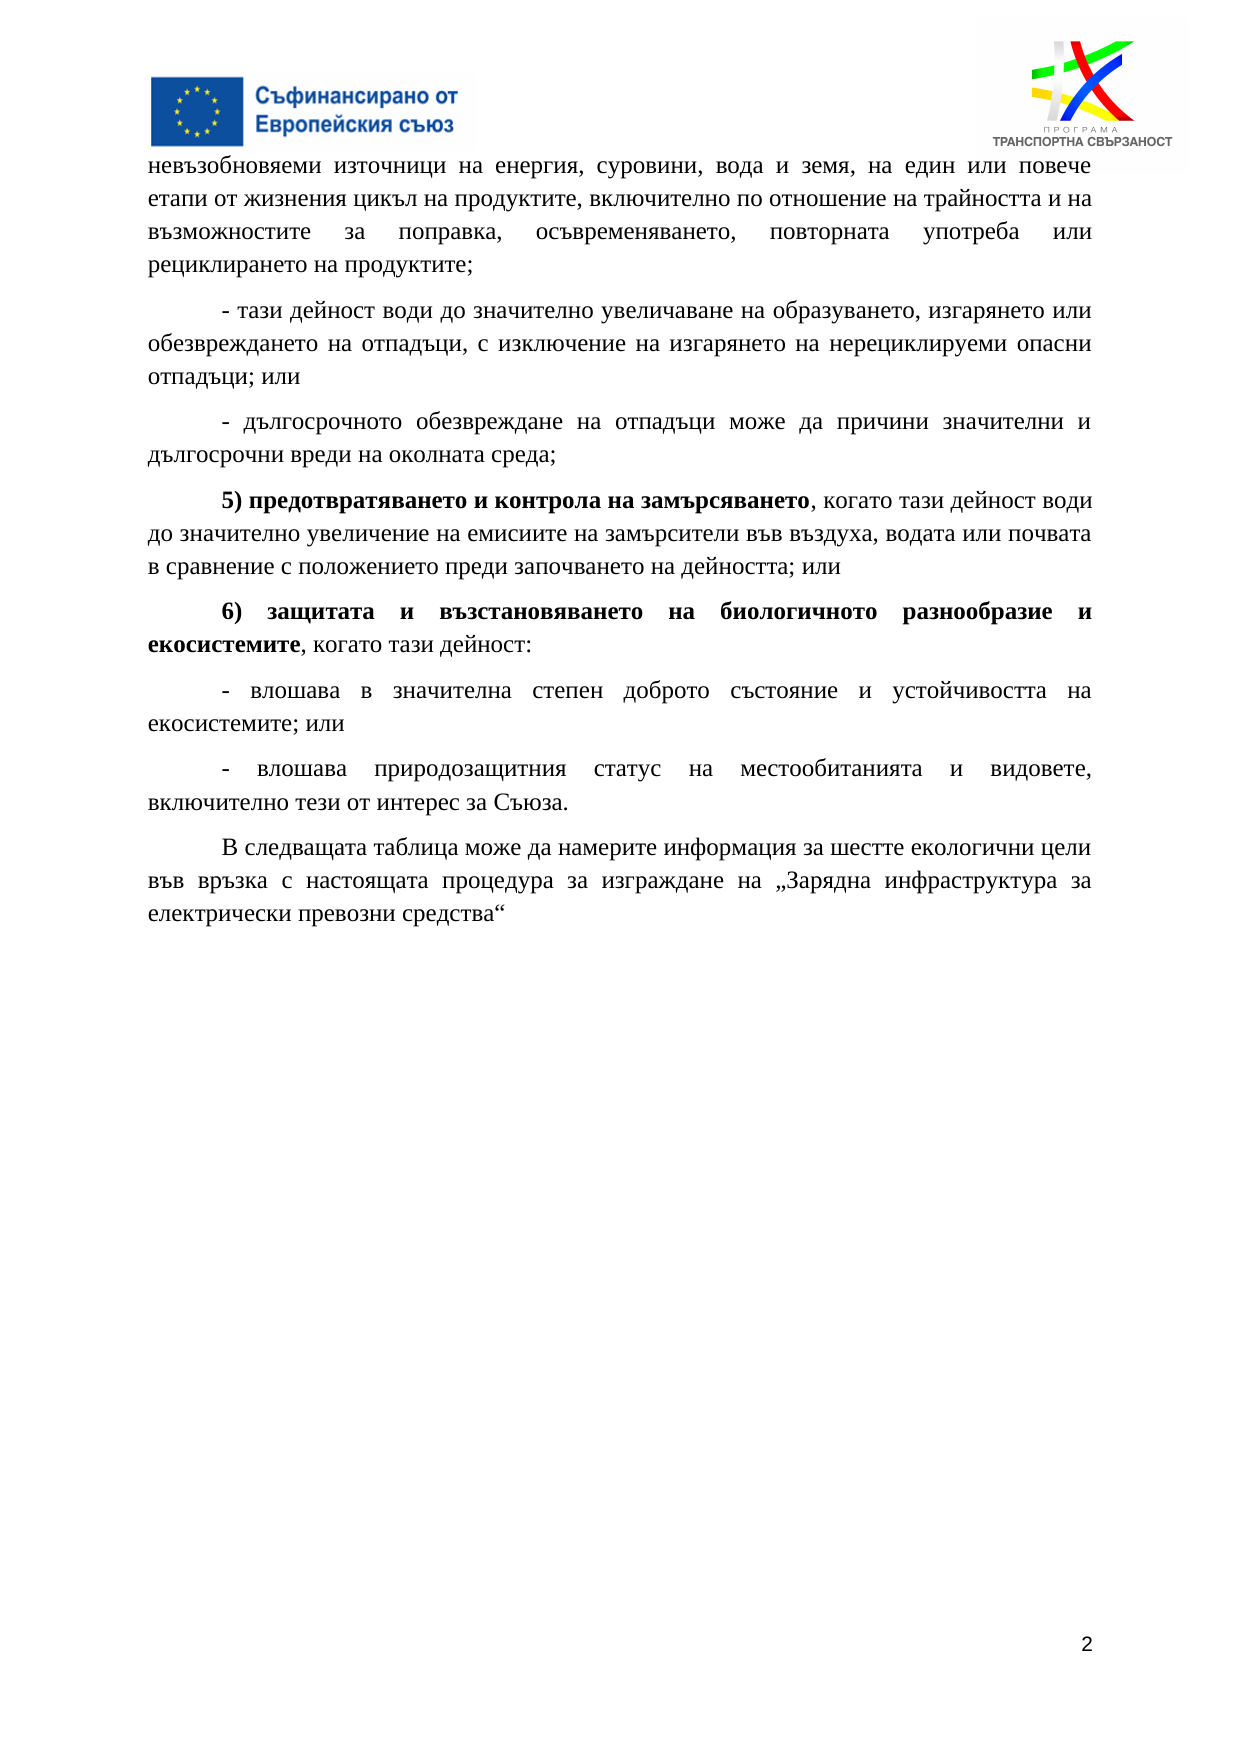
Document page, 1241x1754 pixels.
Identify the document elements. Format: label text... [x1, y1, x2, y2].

text - влошава в значителна степен доброто състояние и устойчивостта на екосистемите; или [148, 675, 1093, 737]
text - влошава природозащитния статус на местообитанията и видовете, включително тези от интерес за Съюза. [148, 753, 1093, 815]
text 5) предотвратяването и контрола на замърсяването, когато тази дейност води до значително увеличение на емисиите на замърсители във въздуха, водата или почвата в сравнение с положението преди започването на дейността; или [148, 485, 1093, 580]
picture [975, 17, 1189, 173]
text - дългосрочното обезвреждане на отпадъци може да причини значителни и дългосрочни вреди на околната среда; [148, 406, 1093, 468]
text 6) защитата и възстановяването на биологичното разнообразие и екосистемите, когато тази дейност: [148, 596, 1093, 658]
picture [147, 73, 478, 151]
list В следващата таблица може да намерите информация за шестте екологични цели във връзка с настоящата процедура за изграждане на „Зарядна инфраструктура за електрически превозни средства“ [148, 832, 1093, 927]
text - тази дейност води до значително увеличаване на образуването, изгарянето или обезвреждането на отпадъци, с изключение на изгарянето на нерециклируеми опасни отпадъци; или [148, 295, 1093, 389]
